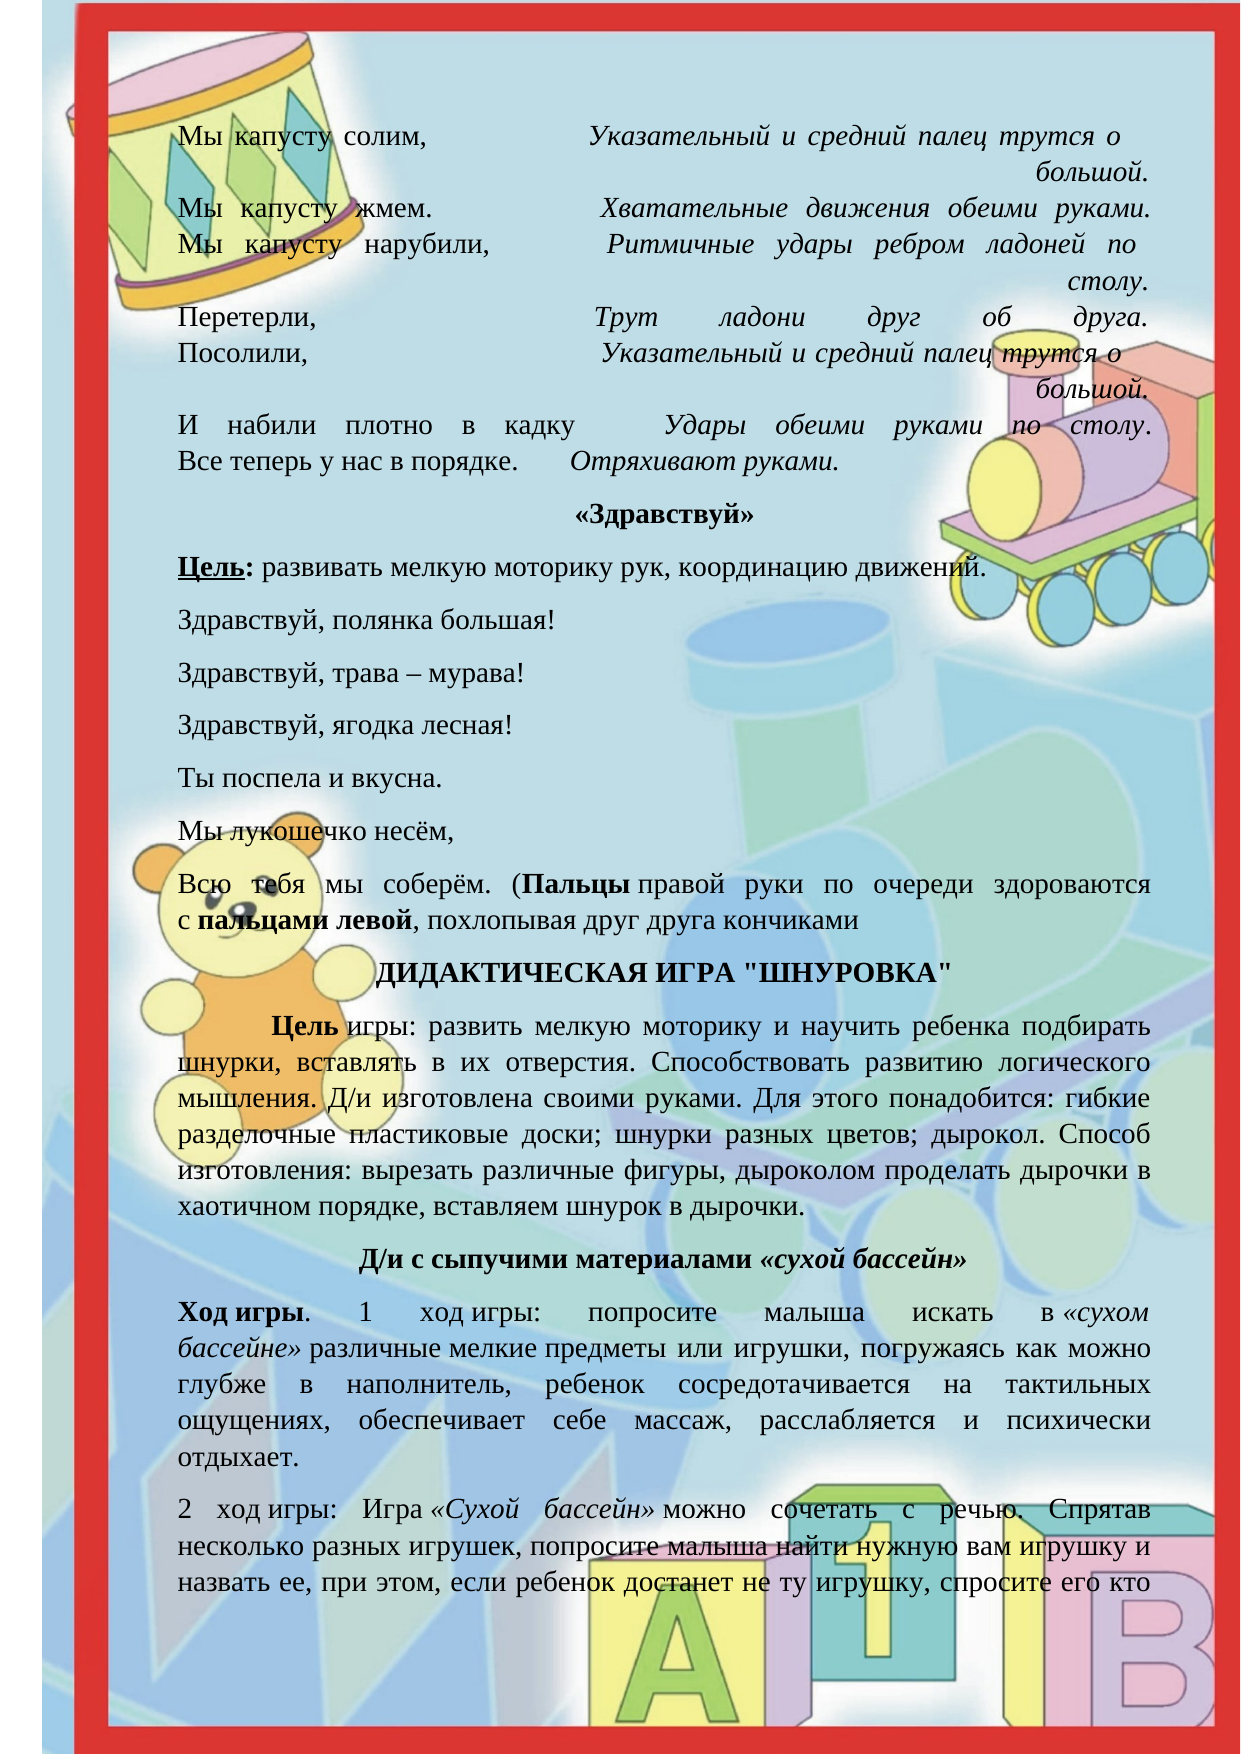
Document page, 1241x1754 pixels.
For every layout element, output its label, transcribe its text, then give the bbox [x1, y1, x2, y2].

text Здравствуй, полянка большая! [177, 602, 1152, 635]
text Мы лукошечко несём, [177, 813, 1152, 847]
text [177, 1491, 1152, 1597]
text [177, 118, 1152, 477]
text «Здравствуй» [177, 496, 1152, 530]
text Д/и с сыпучими материалами «сухой бассейн» [177, 1241, 1152, 1275]
text Здравствуй, ягодка лесная! [177, 707, 1152, 741]
text Ход игры. 1 ход игры: попросите малыша искать в «сухом бассейне» различные мелкие предметы или игрушки, погружаясь как можно глубже в наполнитель, ребенок сосредотачивается на тактильных ощущениях, обеспечивает себе массаж, расслабляется и психически отдыхает. [177, 1294, 1152, 1472]
text Всю тебя мы соберём. (Пальцы правой руки по очереди здороваются с пальцами левой, похлопывая друг друга кончиками [177, 866, 1152, 936]
text Цель игры: развить мелкую моторику и научить ребенка подбирать шнурки, вставлять в их отверстия. Способствовать развитию логического мышления. Д/и изготовлена своими руками. Для этого понадобится: гибкие разделочные пластиковые доски; шнурки разных цветов; дырокол. Способ изготовления: вырезать различные фигуры, дыроколом проделать дырочки в хаотичном порядке, вставляем шнурок в дырочки. [177, 1008, 1152, 1222]
text Здравствуй, трава – мурава! [177, 655, 1152, 688]
text ДИДАКТИЧЕСКАЯ ИГРА "ШНУРОВКА" [177, 955, 1152, 988]
text Цель: развивать мелкую моторику рук, координацию движений. [177, 549, 1152, 583]
text Ты поспела и вкусна. [177, 760, 1152, 794]
picture [42, 0, 1241, 1754]
